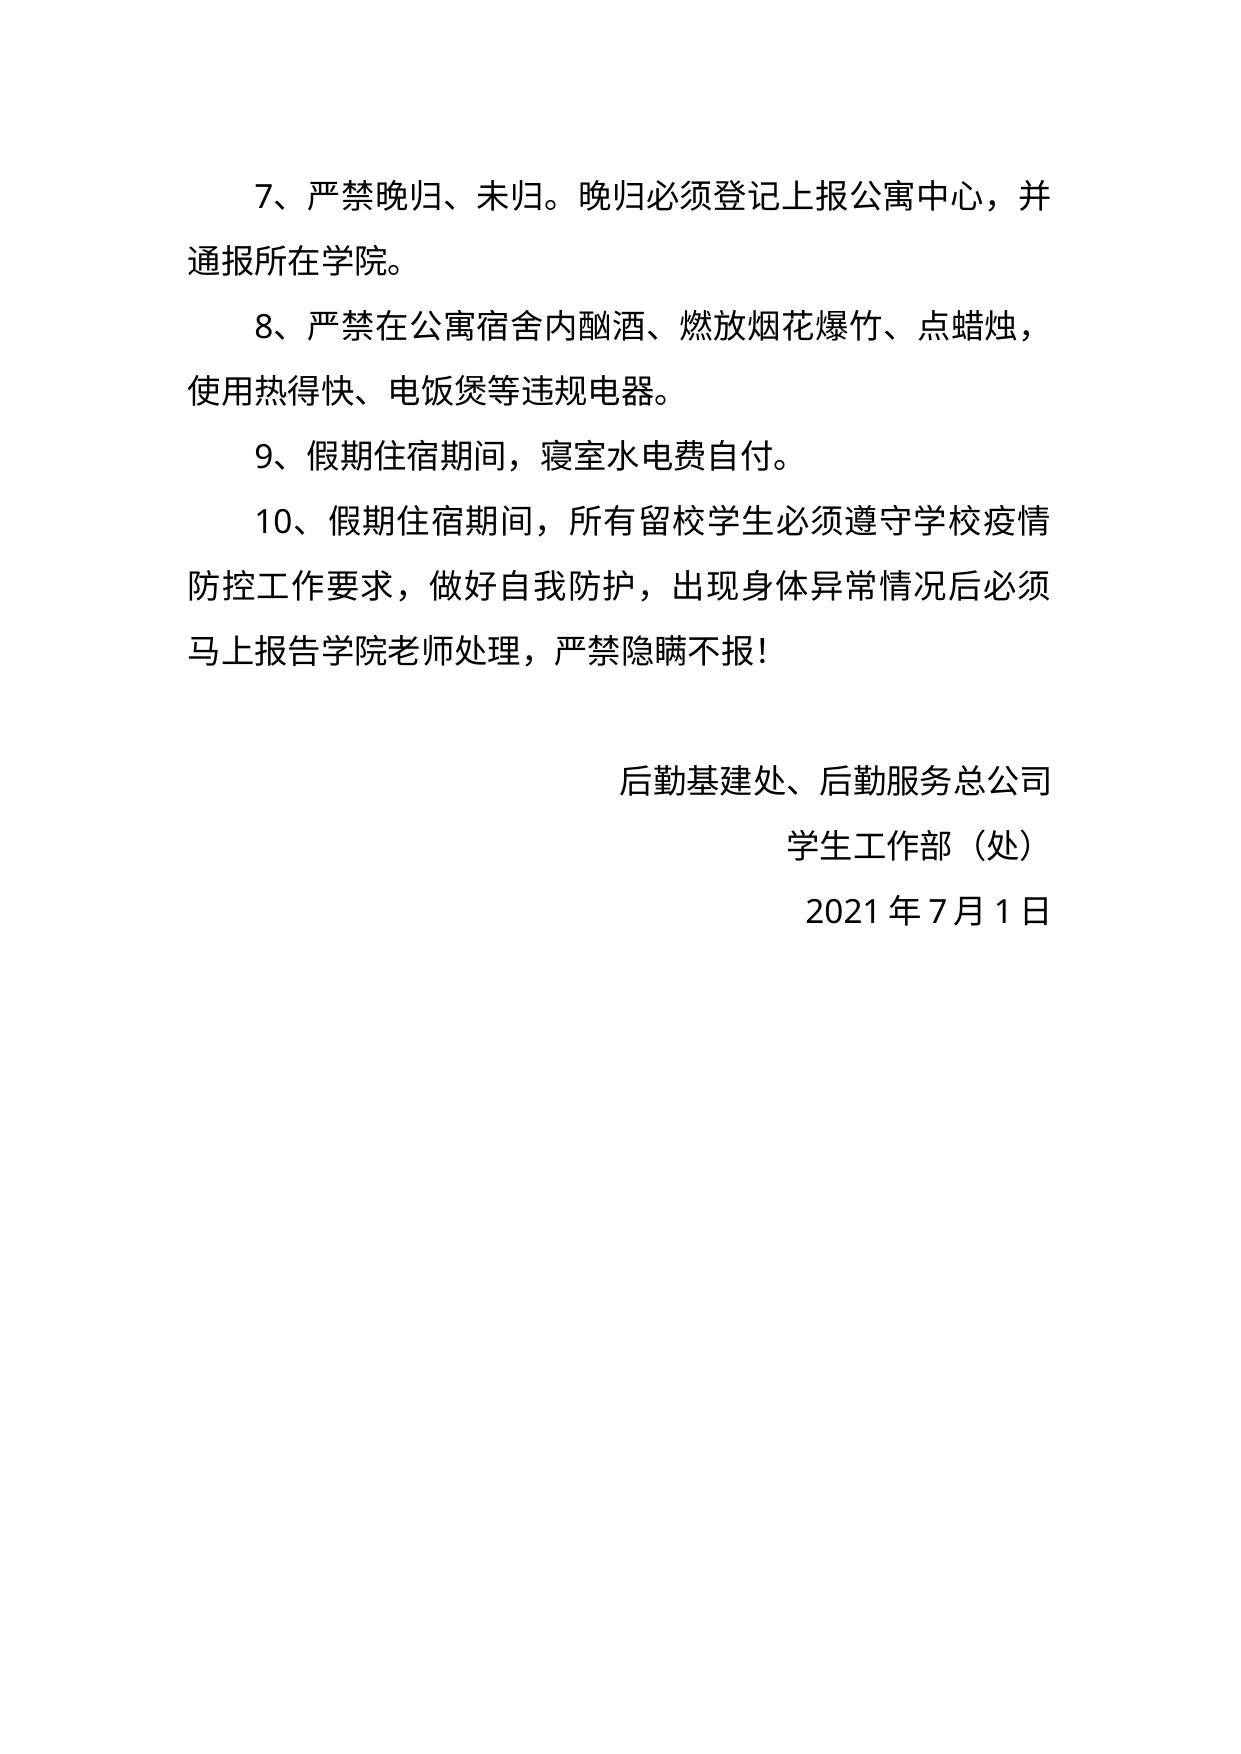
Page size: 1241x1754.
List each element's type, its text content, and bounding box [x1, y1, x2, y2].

text 7、严禁晚归、未归。晚归必须登记上报公寓中心，并通报所在学院。 [187, 162, 1053, 292]
text 10、假期住宿期间，所有留校学生必须遵守学校疫情防控工作要求，做好自我防护，出现身体异常情况后必须马上报告学院老师处理，严禁隐瞒不报！ [187, 487, 1053, 682]
text 后勤基建处、后勤服务总公司 [187, 747, 1053, 812]
text 学生工作部（处） [187, 812, 1053, 877]
text 8、严禁在公寓宿舍内酗酒、燃放烟花爆竹、点蜡烛，使用热得快、电饭煲等违规电器。 [187, 292, 1053, 422]
text 2021年7月1日 [187, 877, 1053, 942]
text 9、假期住宿期间，寝室水电费自付。 [187, 422, 1053, 487]
